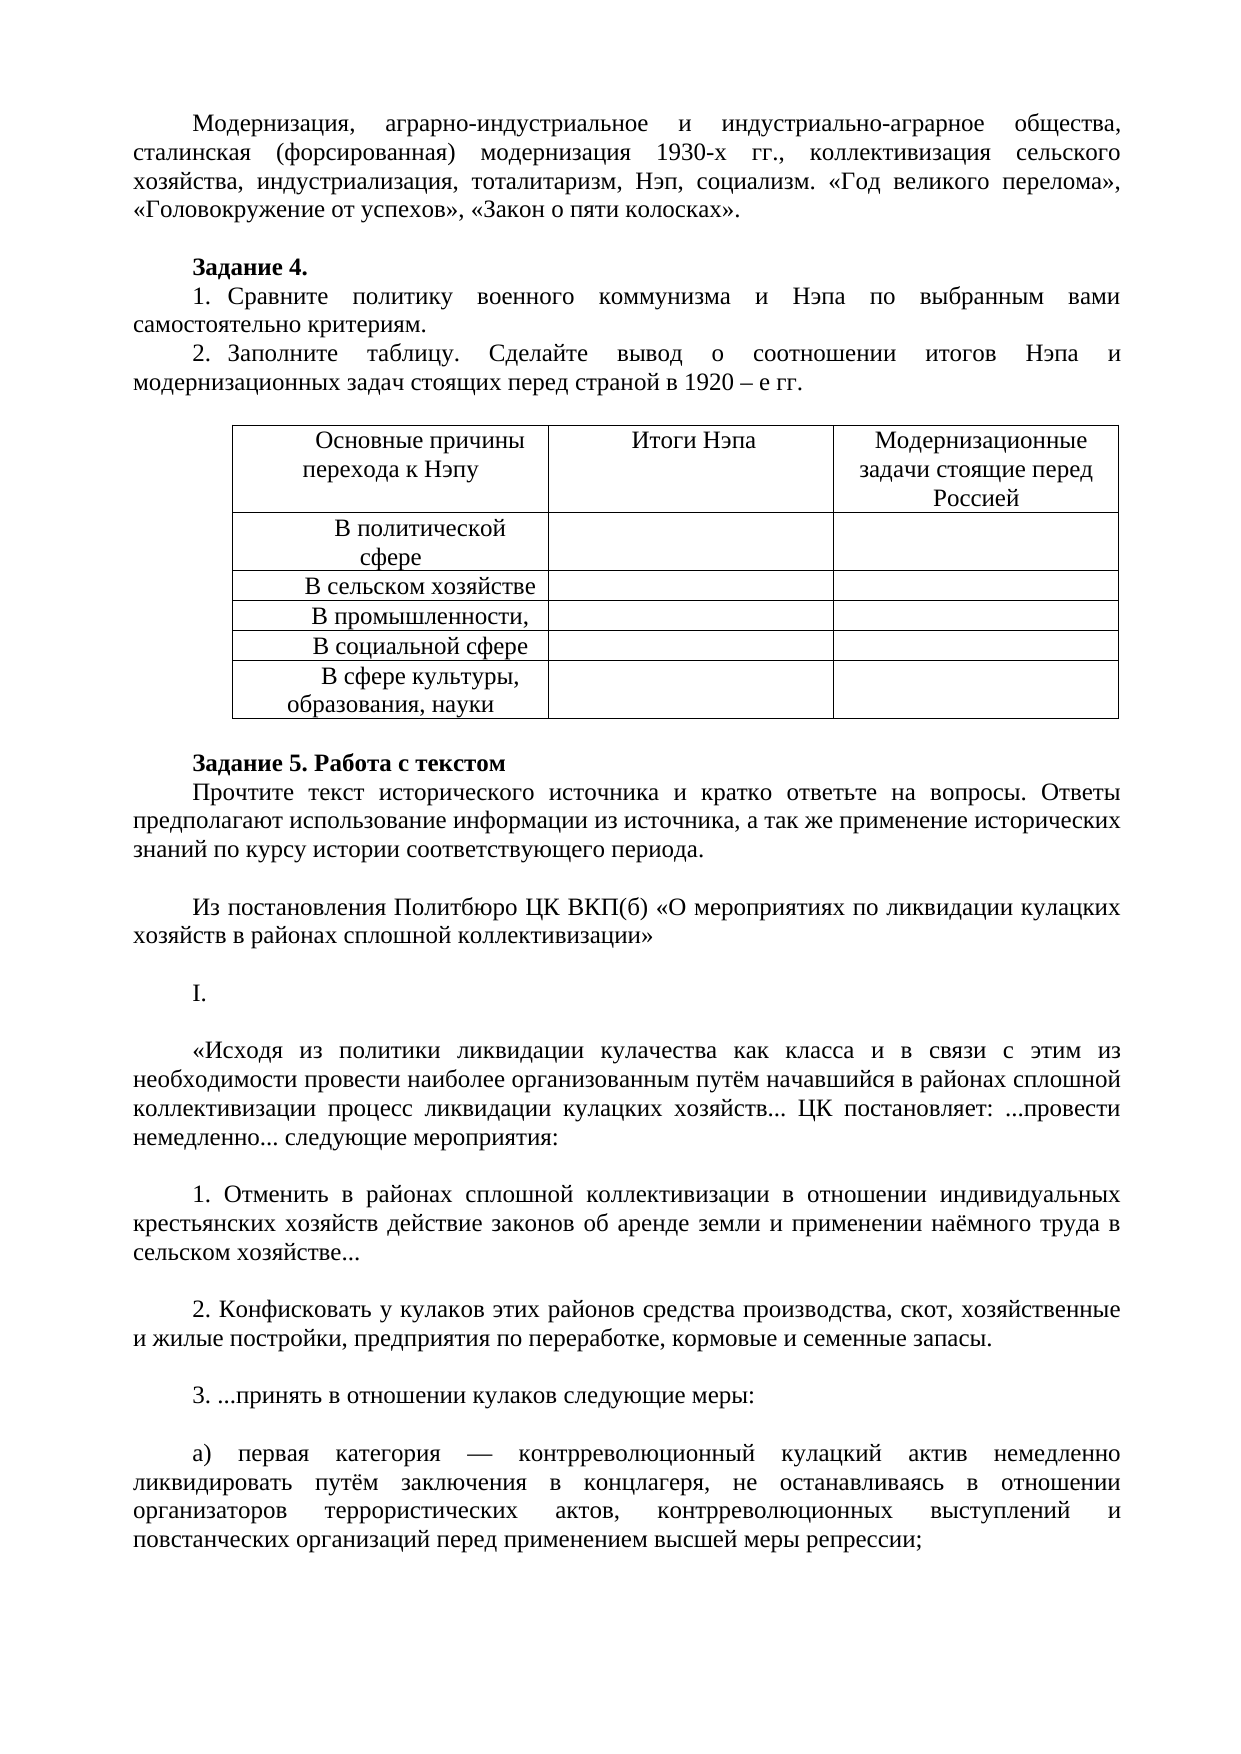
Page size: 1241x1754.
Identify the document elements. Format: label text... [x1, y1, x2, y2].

table_header Итоги Нэпа [549, 426, 833, 512]
table_cell [549, 601, 833, 630]
list Модернизация, аграрно-индустриальное и индустриально-аграрное общества, сталинская (форсированная) модернизация 1930-х гг., коллективизация сельского хозяйства, индустриализация, тоталитаризм, Нэп, социализм. «Год великого перелома», «Головокружение от успехов», «Закон о пяти колосках». [133, 108, 1122, 223]
list «Исходя из политики ликвидации кулачества как класса и в связи с этим из необходимости провести наиболее организованным путём начавшийся в районах сплошной коллективизации процесс ликвидации кулацких хозяйств... ЦК постановляет: ...провести немедленно... следующие мероприятия: [133, 1036, 1122, 1151]
table_cell В социальной сфере [233, 631, 548, 660]
table_cell [834, 601, 1118, 630]
list Из постановления Политбюро ЦК ВКП(б) «О мероприятиях по ликвидации кулацких хозяйств в районах сплошной коллективизации» [133, 892, 1122, 949]
list Заполните таблицу. Сделайте вывод о соотношении итогов Нэпа и модернизационных задач стоящих перед страной в 1920 – е гг. [133, 338, 1122, 396]
table_cell [834, 661, 1118, 718]
table_cell В сельском хозяйстве [233, 571, 548, 600]
list Сравните политику военного коммунизма и Нэпа по выбранным вами самостоятельно критериям. [133, 281, 1122, 338]
table_header Основные причины перехода к Нэпу [233, 426, 548, 512]
table_cell [549, 661, 833, 718]
table_cell [549, 631, 833, 660]
table_cell В промышленности, [233, 601, 548, 630]
table_cell В сфере культуры, образования, науки [233, 661, 548, 718]
table_cell В политической сфере [233, 513, 548, 570]
list 1. Отменить в районах сплошной коллективизации в отношении индивидуальных крестьянских хозяйств действие законов об аренде земли и применении наёмного труда в сельском хозяйстве... [133, 1179, 1122, 1266]
table_cell [549, 571, 833, 600]
table_cell [834, 513, 1118, 570]
table_cell [549, 513, 833, 570]
list Задание 5. Работа с текстом [133, 748, 1122, 777]
list 2. Конфисковать у кулаков этих районов средства производства, скот, хозяйственные и жилые постройки, предприятия по переработке, кормовые и семенные запасы. [133, 1294, 1122, 1352]
table_header Модернизационные задачи стоящие перед Россией [834, 426, 1118, 512]
list а) первая категория — контрреволюционный кулацкий актив немедленно ликвидировать путём заключения в концлагеря, не останавливаясь в отношении организаторов террористических актов, контрреволюционных выступлений и повстанческих организаций перед применением высшей меры репрессии; [133, 1438, 1122, 1553]
list I. [133, 978, 1122, 1007]
list Прочтите текст исторического источника и кратко ответьте на вопросы. Ответы предполагают использование информации из источника, а так же применение исторических знаний по курсу истории соответствующего периода. [133, 777, 1122, 863]
table_cell [834, 631, 1118, 660]
list Задание 4. [133, 252, 1122, 281]
table_cell [834, 571, 1118, 600]
list 3. ...принять в отношении кулаков следующие меры: [133, 1381, 1122, 1409]
